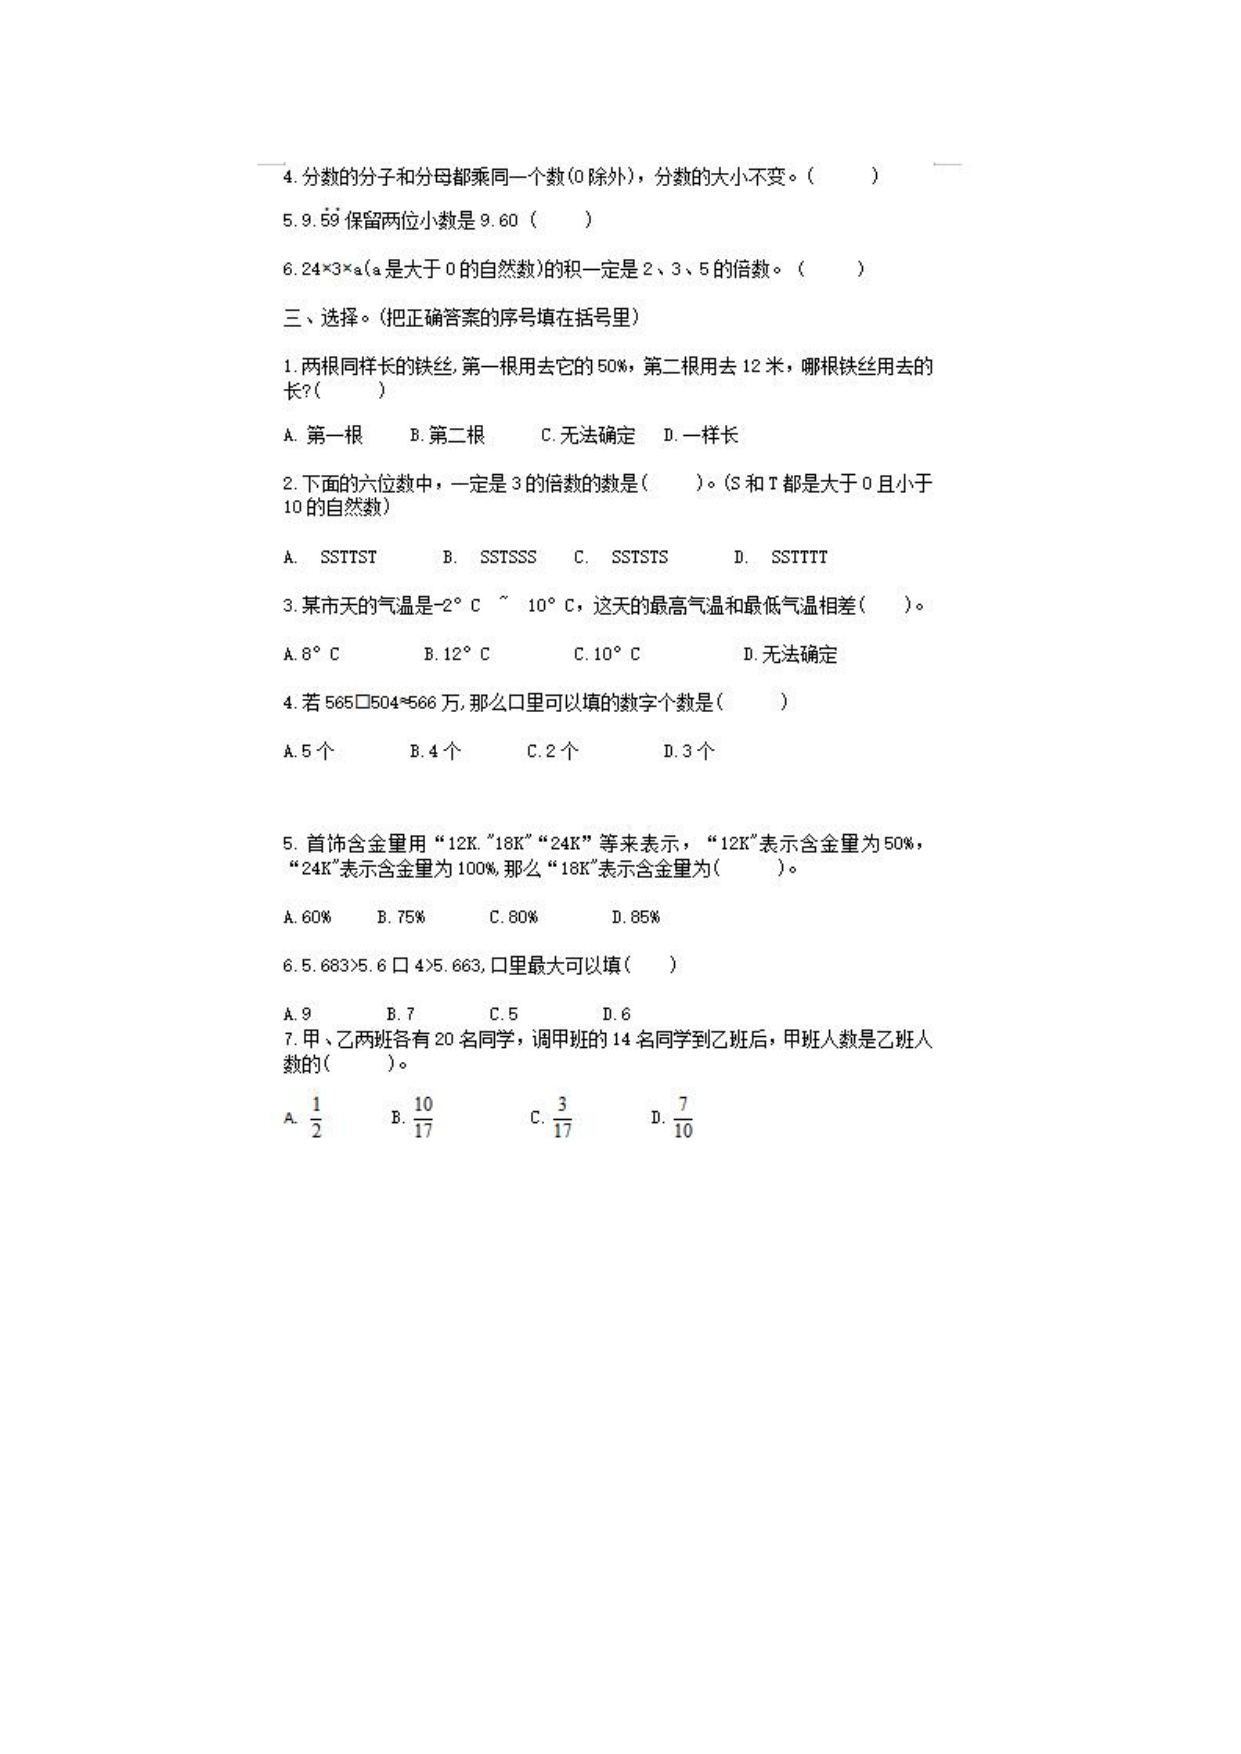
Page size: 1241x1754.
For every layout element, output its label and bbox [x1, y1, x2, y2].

picture [246, 162, 995, 1180]
